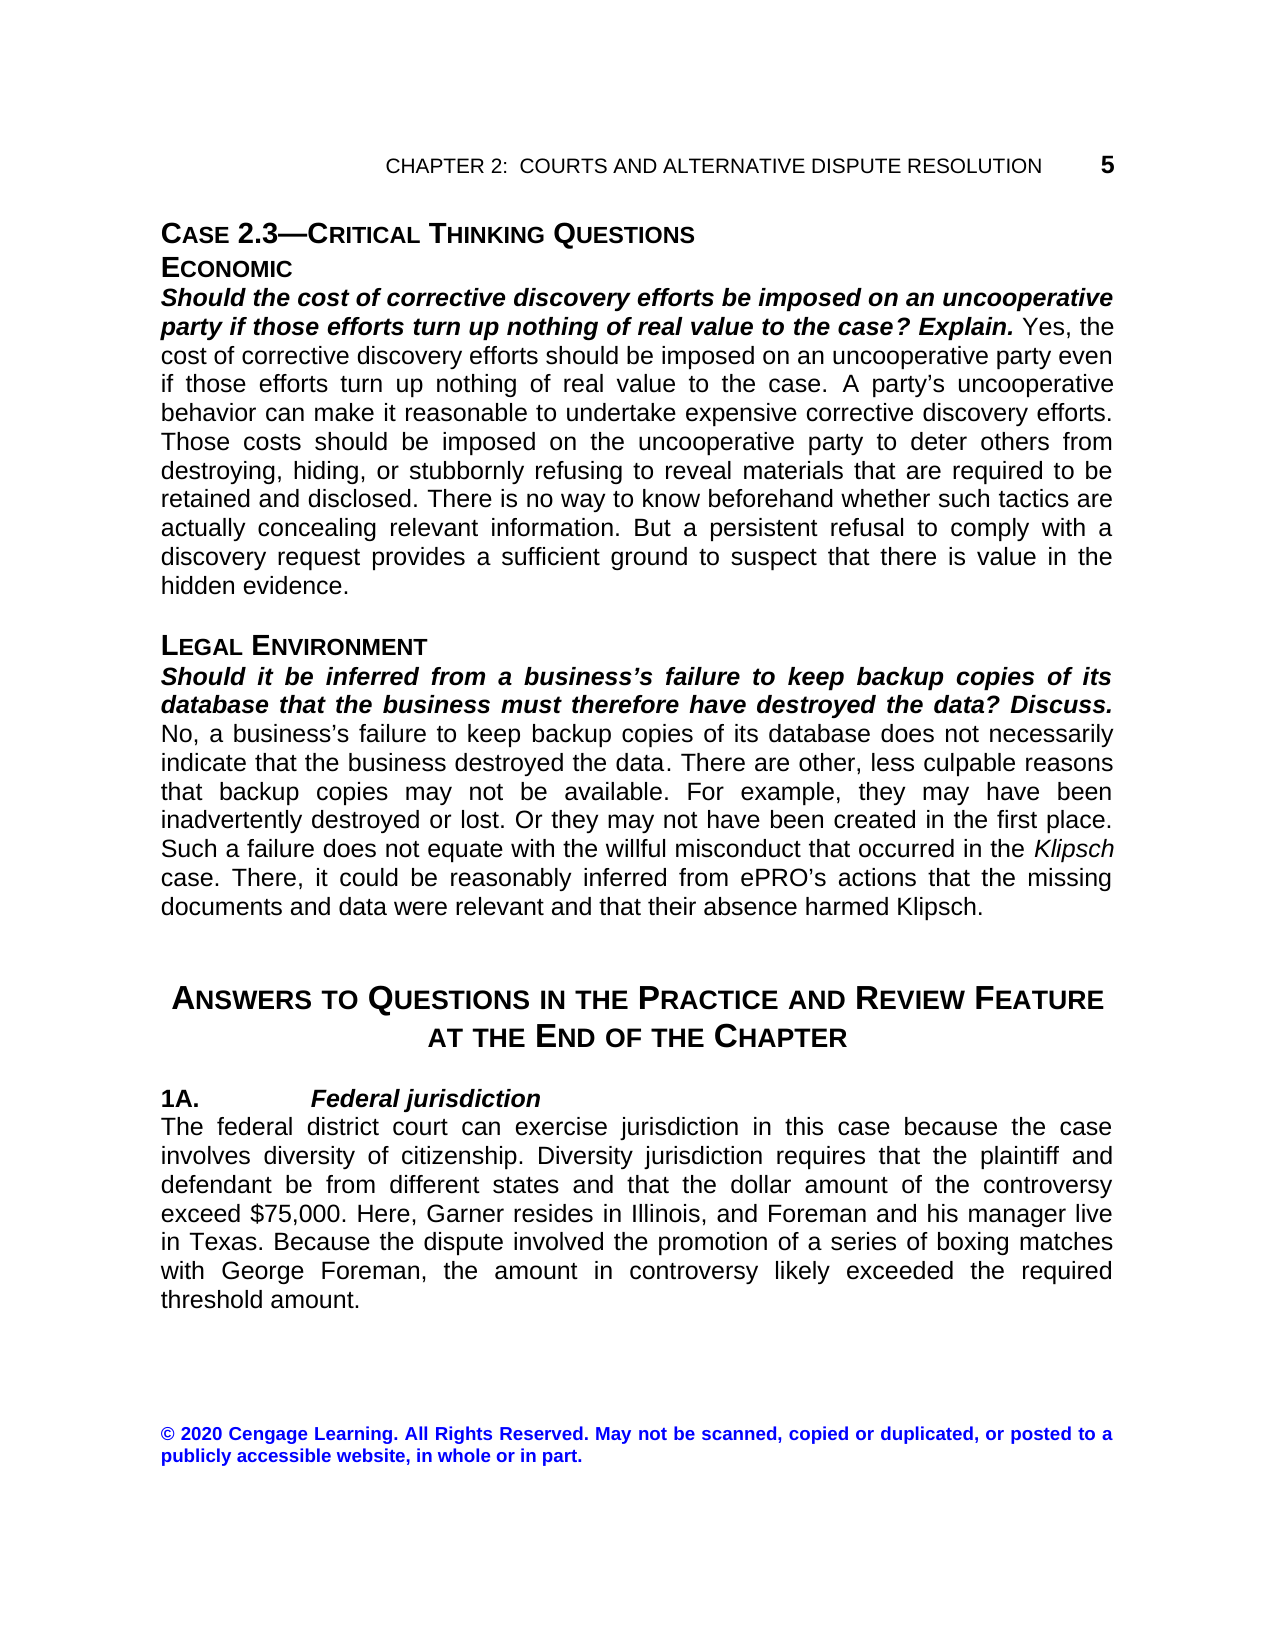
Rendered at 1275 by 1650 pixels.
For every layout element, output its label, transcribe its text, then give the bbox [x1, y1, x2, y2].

text Legal Environment [161, 628, 1114, 662]
text Should it be inferred from a business’s failure to keep backup copies of its database that the business must therefore have destroyed the data? Discuss. No, a business’s failure to keep backup copies of its database does not necessarily indicate that the business destroyed the data. There are other, less culpable reasons that backup copies may not be available. For example, they may have been inadvertently destroyed or lost. Or they may not have been created in the first place. Such a failure does not equate with the willful misconduct that occurred in the Klipsch case. There, it could be reasonably inferred from ePRO’s actions that the missing documents and data were relevant and that their absence harmed Klipsch. [161, 662, 1114, 920]
text 1A. Federal jurisdiction [161, 1083, 1114, 1112]
text at the End of the Chapter [161, 1016, 1114, 1055]
text Should the cost of corrective discovery efforts be imposed on an uncooperative party if those efforts turn up nothing of real value to the case? Explain. Yes, the cost of corrective discovery efforts should be imposed on an uncooperative party even if those efforts turn up nothing of real value to the case. A party’s uncooperative behavior can make it reasonable to undertake expensive corrective discovery efforts. Those costs should be imposed on the uncooperative party to deter others from destroying, hiding, or stubbornly refusing to reveal materials that are required to be retained and disclosed. There is no way to know beforehand whether such tactics are actually concealing relevant information. But a persistent refusal to comply with a discovery request provides a sufficient ground to suspect that there is value in the hidden evidence. [161, 283, 1114, 599]
text Case 2.3—Critical Thinking Questions [161, 216, 1114, 249]
text Answers to Questions in the Practice and Review Feature [161, 978, 1114, 1016]
text The federal district court can exercise jurisdiction in this case because the case involves diversity of citizenship. Diversity jurisdiction requires that the plaintiff and defendant be from different states and that the dollar amount of the controversy exceed $75,000. Here, Garner resides in Illinois, and Foreman and his manager live in Texas. Because the dispute involved the promotion of a series of boxing matches with George Foreman, the amount in controversy likely exceeded the required threshold amount. [161, 1112, 1114, 1313]
text Economic [161, 249, 1114, 283]
